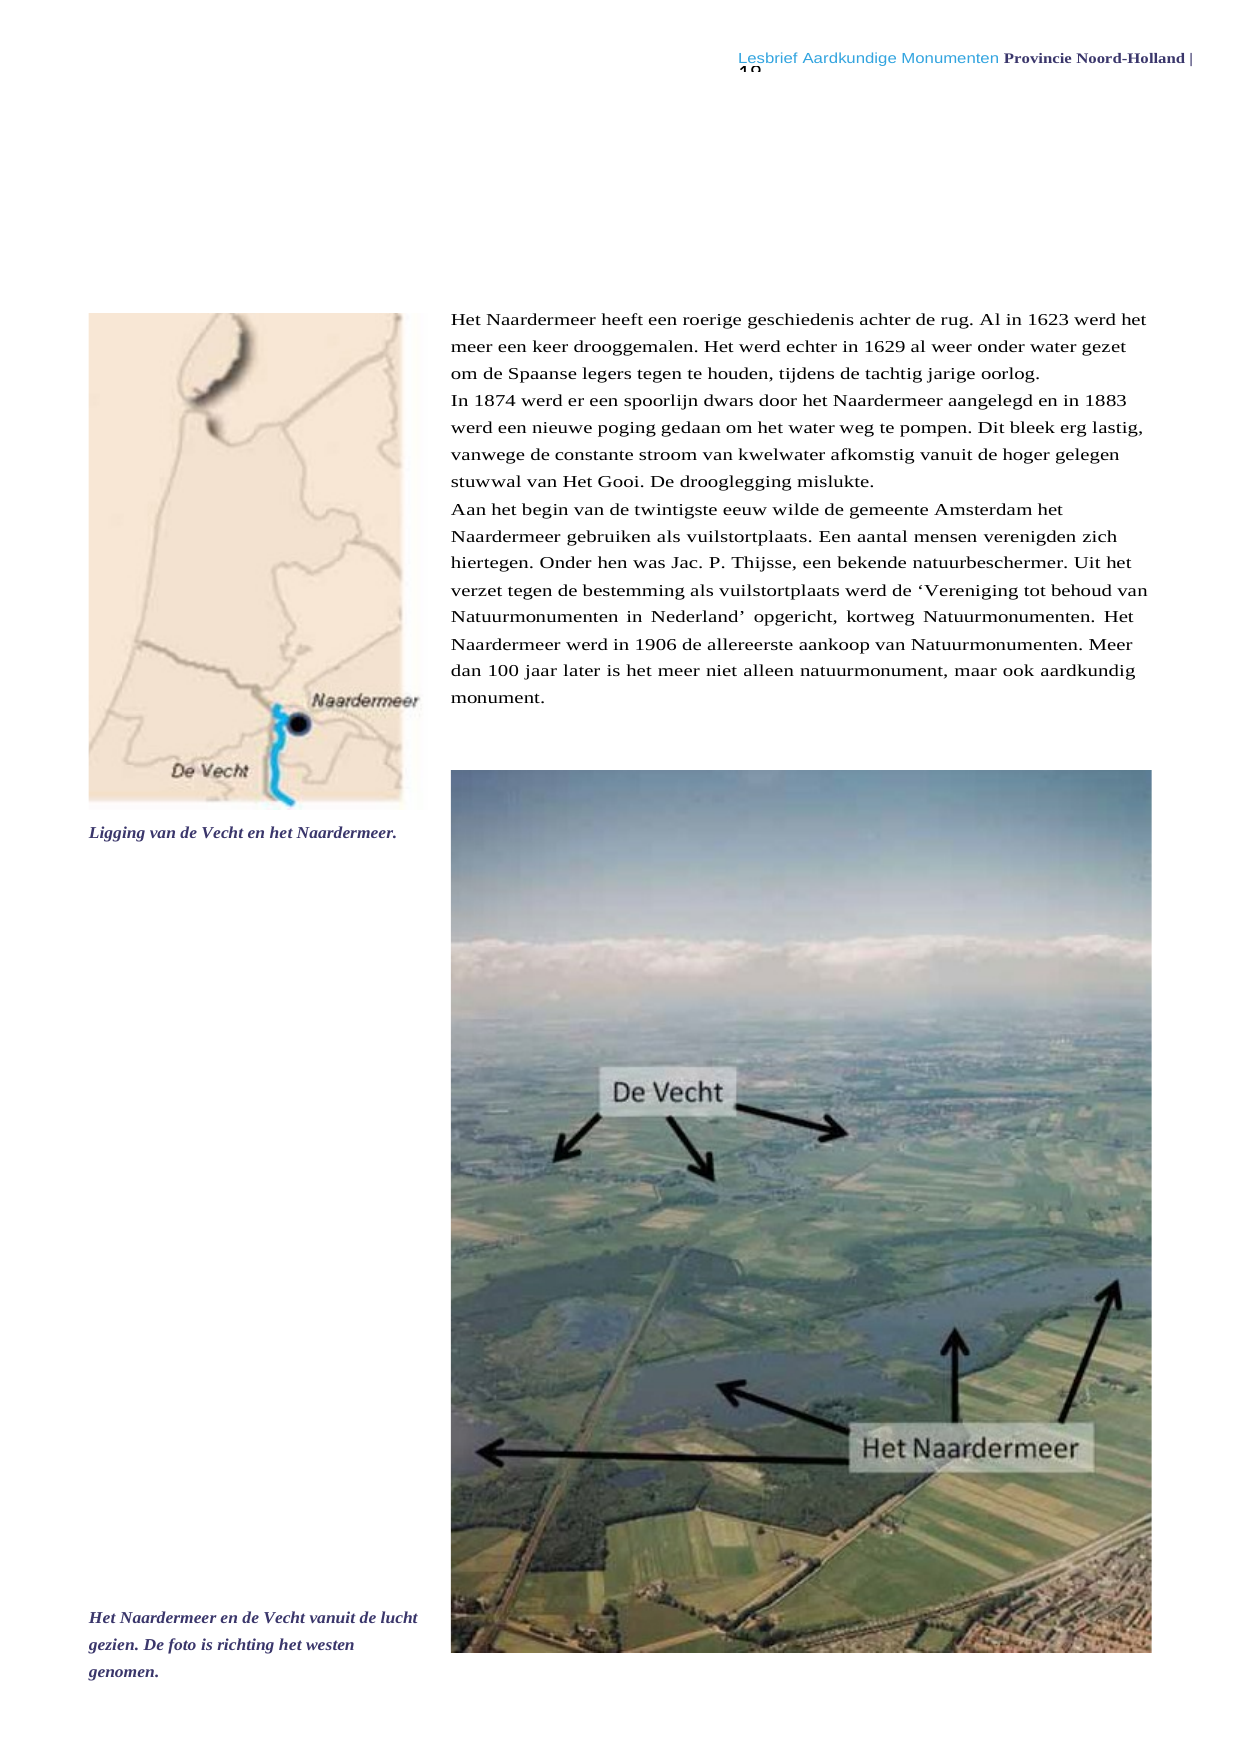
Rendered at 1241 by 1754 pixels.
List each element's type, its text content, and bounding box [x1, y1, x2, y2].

text Het Naardermeer heeft een roerige geschiedenis achter de rug. Al in 1623 werd het meer een keer drooggemalen. Het werd echter in 1629 al weer onder water gezet om de Spaanse legers tegen te houden, tijdens de tachtig jarige oorlog. [451, 310, 1153, 383]
picture [450, 770, 1152, 1653]
text Aan het begin van de twintigste eeuw wilde de gemeente Amsterdam het Naardermeer gebruiken als vuilstortplaats. Een aantal mensen verenigden zich hiertegen. Onder hen was Jac. P. Thijsse, een bekende natuurbeschermer. Uit het verzet tegen de bestemming als vuilstortplaats werd de ‘Vereniging tot behoud van Natuurmonumenten in Nederland’ opgericht, kortweg Natuurmonumenten. Het Naardermeer werd in 1906 de allereerste aankoop van Natuurmonumenten. Meer dan 100 jaar later is het meer niet alleen natuurmonument, maar ook aardkundig monument. [451, 499, 1154, 707]
text Ligging van de Vecht en het Naardermeer. [88, 822, 427, 842]
text Het Naardermeer en de Vecht vanuit de lucht gezien. De foto is richting het westen genomen. [88, 1608, 418, 1681]
text In 1874 werd er een spoorlijn dwars door het Naardermeer aangelegd en in 1883 werd een nieuwe poging gedaan om het water weg te pompen. Dit bleek erg lastig, vanwege de constante stroom van kwelwater afkomstig vanuit de hoger gelegen stuwwal van Het Gooi. De drooglegging mislukte. [451, 391, 1153, 491]
picture [88, 313, 428, 810]
